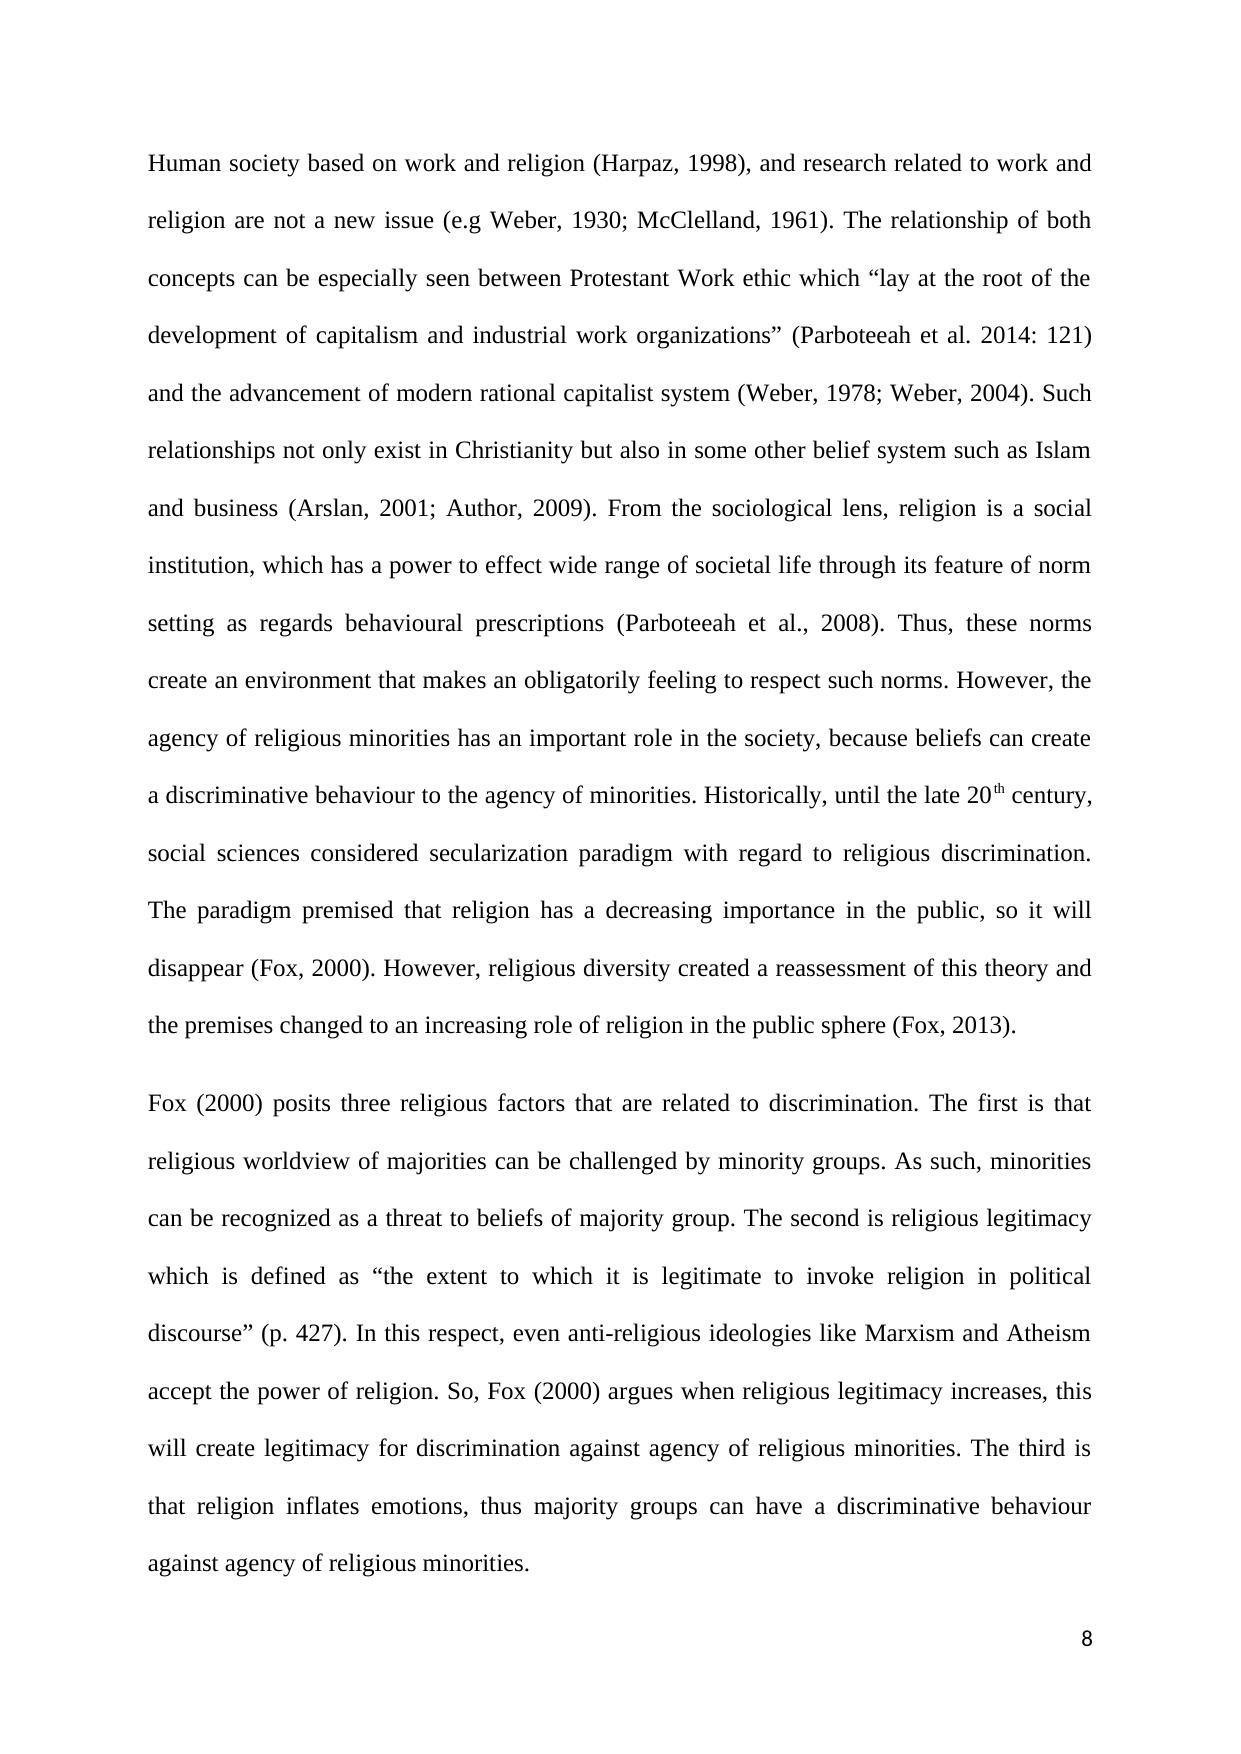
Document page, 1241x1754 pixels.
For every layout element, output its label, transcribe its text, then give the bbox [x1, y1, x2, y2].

text Human society based on work and religion (Harpaz, 1998), and research related to work and religion are not a new issue (e.g Weber, 1930; McClelland, 1961). The relationship of both concepts can be especially seen between Protestant Work ethic which “lay at the root of the development of capitalism and industrial work organizations” (Parboteeah et al. 2014: 121) and the advancement of modern rational capitalist system (Weber, 1978; Weber, 2004). Such relationships not only exist in Christianity but also in some other belief system such as Islam and business (Arslan, 2001; Author, 2009). From the sociological lens, religion is a social institution, which has a power to effect wide range of societal life through its feature of norm setting as regards behavioural prescriptions (Parboteeah et al., 2008). Thus, these norms create an environment that makes an obligatorily feeling to respect such norms. However, the agency of religious minorities has an important role in the society, because beliefs can create a discriminative behaviour to the agency of minorities. Historically, until the late 20th century, social sciences considered secularization paradigm with regard to religious discrimination. The paradigm premised that religion has a decreasing importance in the public, so it will disappear (Fox, 2000). However, religious diversity created a reassessment of this theory and the premises changed to an increasing role of religion in the public sphere (Fox, 2013). [148, 148, 1093, 1039]
text Fox (2000) posits three religious factors that are related to discrimination. The first is that religious worldview of majorities can be challenged by minority groups. As such, minorities can be recognized as a threat to beliefs of majority group. The second is religious legitimacy which is defined as “the extent to which it is legitimate to invoke religion in political discourse” (p. 427). In this respect, even anti-religious ideologies like Marxism and Atheism accept the power of religion. So, Fox (2000) argues when religious legitimacy increases, this will create legitimacy for discrimination against agency of religious minorities. The third is that religion inflates emotions, thus majority groups can have a discriminative behaviour against agency of religious minorities. [148, 1088, 1093, 1577]
